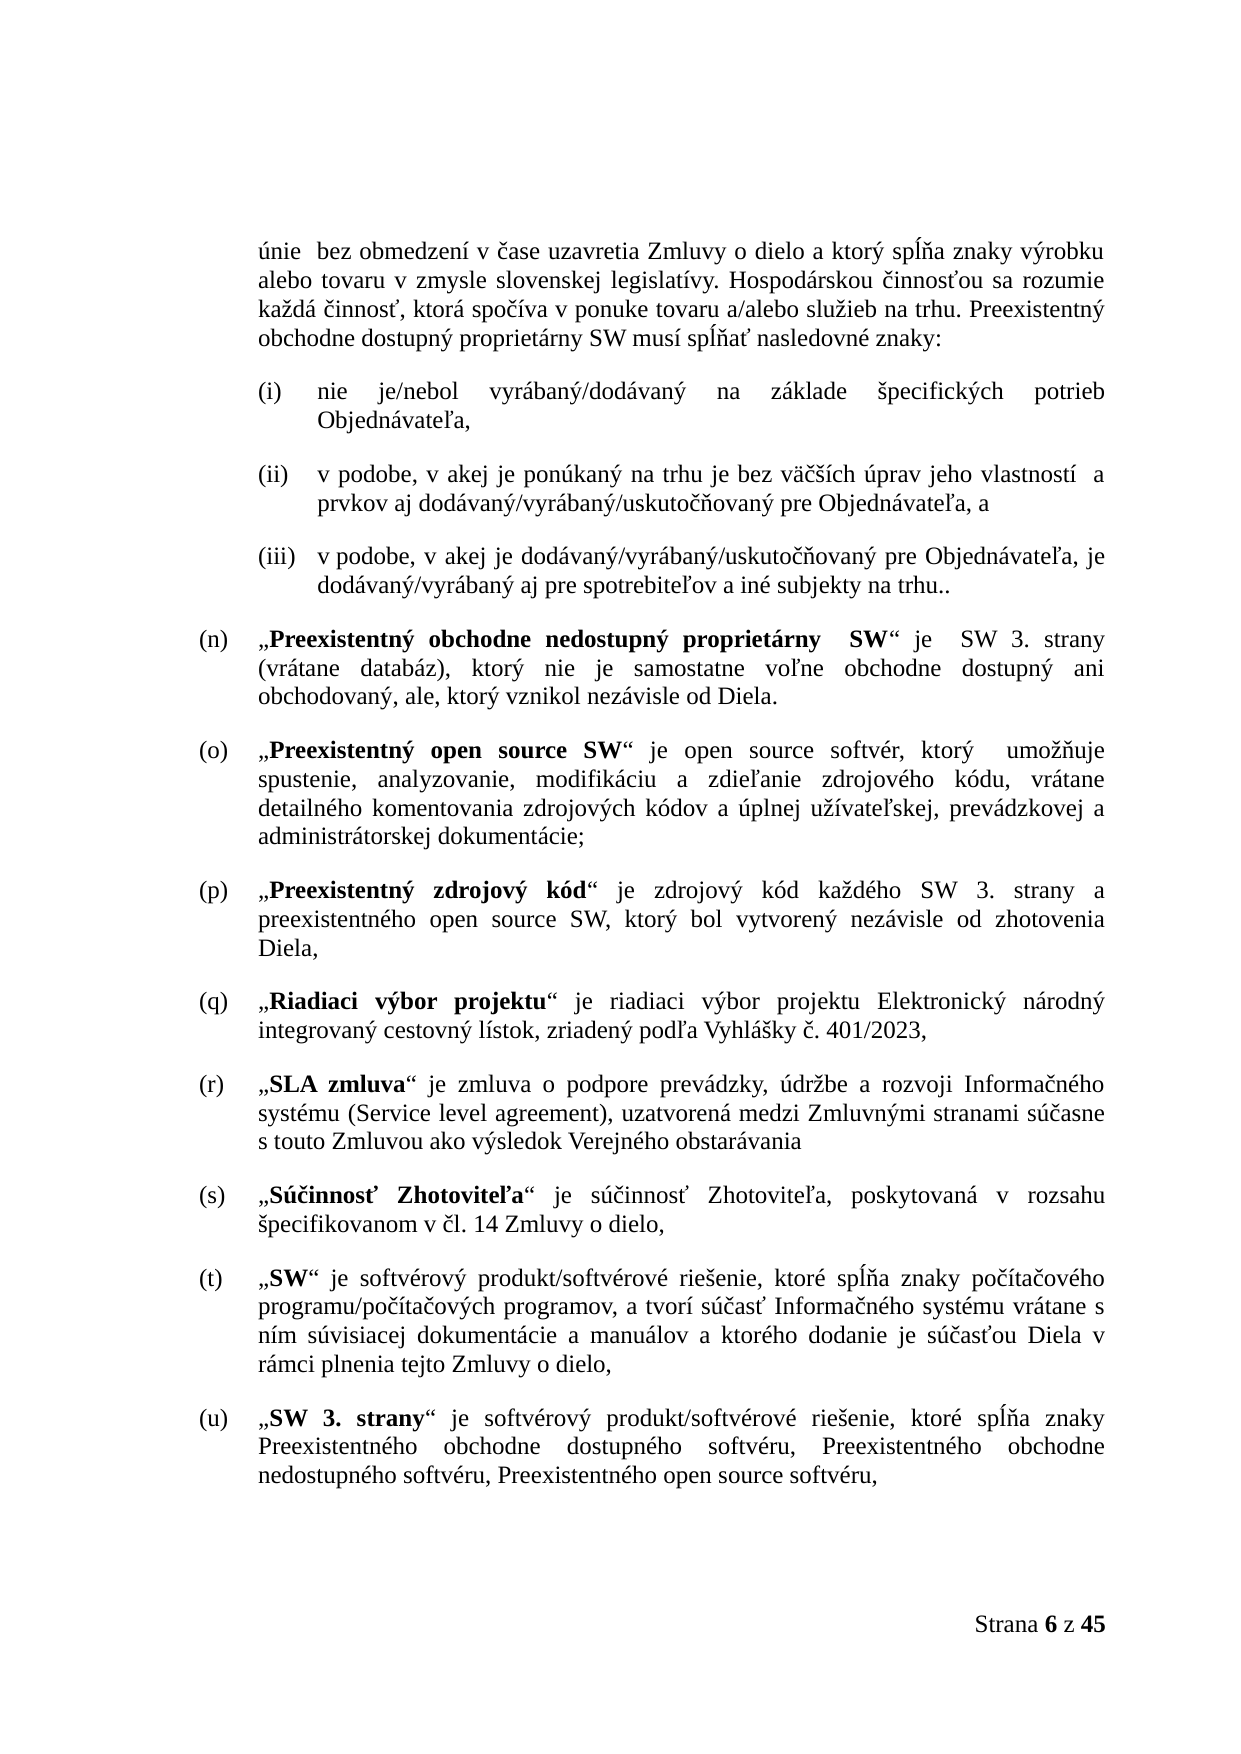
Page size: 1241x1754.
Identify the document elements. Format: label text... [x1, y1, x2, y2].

list „SLA zmluva“ je zmluva o podpore prevádzky, údržbe a rozvoji Informačného systému (Service level agreement), uzatvorená medzi Zmluvnými stranami súčasne s touto Zmluvou ako výsledok Verejného obstarávania [199, 1069, 1106, 1155]
list v podobe, v akej je dodávaný/vyrábaný/uskutočňovaný pre Objednávateľa, je dodávaný/vyrábaný aj pre spotrebiteľov a iné subjekty na trhu.. [258, 541, 1106, 599]
list „Riadiaci výbor projektu“ je riadiaci výbor projektu Elektronický národný integrovaný cestovný lístok, zriadený podľa Vyhlášky č. 401/2023, [199, 986, 1106, 1044]
list „SW“ je softvérový produkt/softvérové riešenie, ktoré spĺňa znaky počítačového programu/počítačových programov, a tvorí súčasť Informačného systému vrátane s ním súvisiacej dokumentácie a manuálov a ktorého dodanie je súčasťou Diela v rámci plnenia tejto Zmluvy o dielo, [199, 1263, 1106, 1378]
list „Súčinnosť Zhotoviteľa“ je súčinnosť Zhotoviteľa, poskytovaná v rozsahu špecifikovanom v čl. 14 Zmluvy o dielo, [199, 1180, 1106, 1238]
list „Preexistentný obchodne nedostupný proprietárny SW“ je SW 3. strany (vrátane databáz), ktorý nie je samostatne voľne obchodne dostupný ani obchodovaný, ale, ktorý vznikol nezávisle od Diela. [199, 624, 1106, 710]
list v podobe, v akej je ponúkaný na trhu je bez väčších úprav jeho vlastností a prvkov aj dodávaný/vyrábaný/uskutočňovaný pre Objednávateľa, a [258, 459, 1106, 516]
list „SW 3. strany“ je softvérový produkt/softvérové riešenie, ktoré spĺňa znaky Preexistentného obchodne dostupného softvéru, Preexistentného obchodne nedostupného softvéru, Preexistentného open source softvéru, [199, 1403, 1106, 1489]
list nie je/nebol vyrábaný/dodávaný na základe špecifických potrieb Objednávateľa, [258, 376, 1106, 434]
list „Preexistentný open source SW“ je open source softvér, ktorý umožňuje spustenie, analyzovanie, modifikáciu a zdieľanie zdrojového kódu, vrátane detailného komentovania zdrojových kódov a úplnej užívateľskej, prevádzkovej a administrátorskej dokumentácie; [199, 735, 1106, 850]
list „Preexistentný zdrojový kód“ je zdrojový kód každého SW 3. strany a preexistentného open source SW, ktorý bol vytvorený nezávisle od zhotovenia Diela, [199, 875, 1106, 961]
